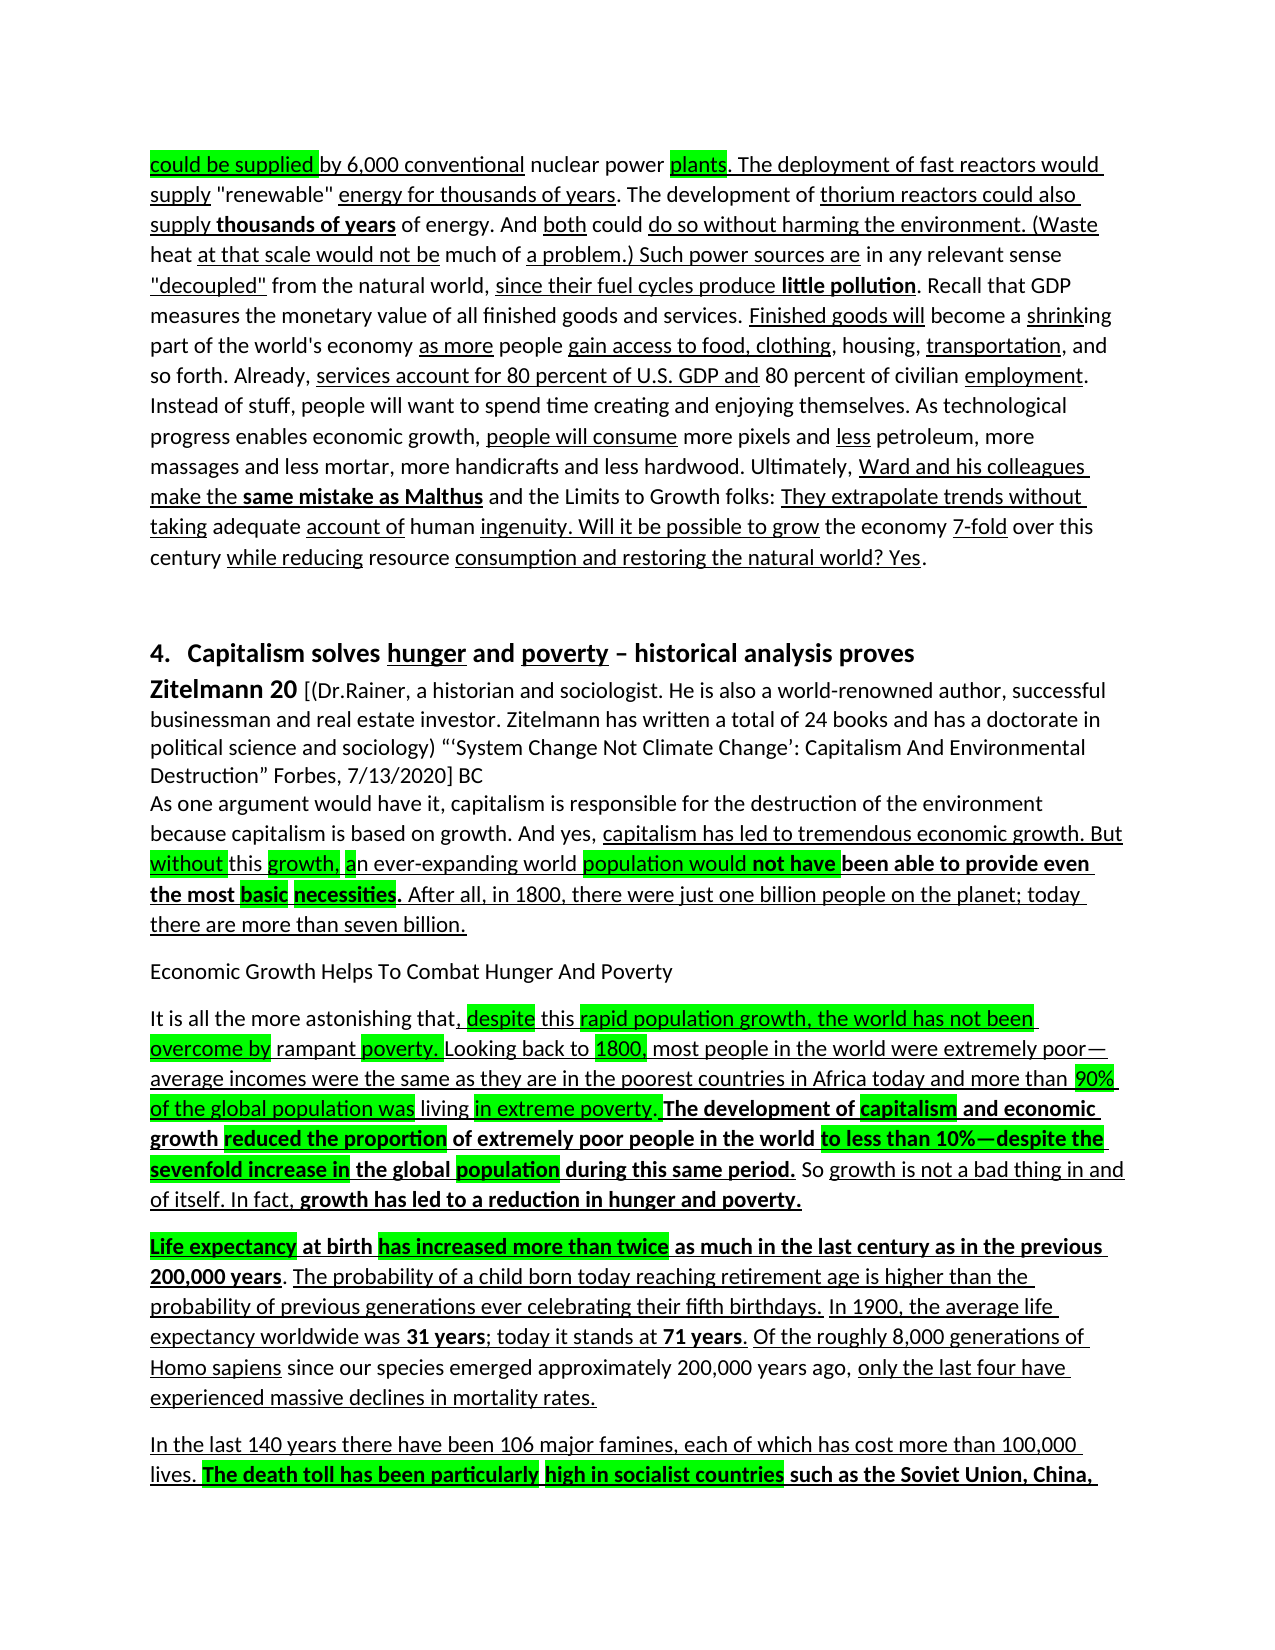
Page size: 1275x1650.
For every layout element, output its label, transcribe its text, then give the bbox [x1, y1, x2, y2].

text Economic Growth Helps To Combat Hunger And Poverty [150, 957, 1125, 985]
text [150, 150, 1125, 571]
text Life expectancy at birth has increased more than twice as much in the last century as in the previous 200,000 years. The probability of a child born today reaching retirement age is higher than the probability of previous generations ever celebrating their fifth birthdays. In 1900, the average life expectancy worldwide was 31 years; today it stands at 71 years. Of the roughly 8,000 generations of Homo sapiens since our species emerged approximately 200,000 years ago, only the last four have experienced massive declines in mortality rates. [150, 1232, 1125, 1411]
text As one argument would have it, capitalism is responsible for the destruction of the environment because capitalism is based on growth. And yes, capitalism has led to tremendous economic growth. But without this growth, an ever-expanding world population would not have been able to provide even the most basic necessities. After all, in 1800, there were just one billion people on the planet; today there are more than seven billion. [150, 789, 1125, 938]
text It is all the more astonishing that, despite this rapid population growth, the world has not been overcome by rampant poverty. Looking back to 1800, most people in the world were extremely poor—average incomes were the same as they are in the poorest countries in Africa today and more than 90% of the global population was living in extreme poverty. The development of capitalism and economic growth reduced the proportion of extremely poor people in the world to less than 10%—despite the sevenfold increase in the global population during this same period. So growth is not a bad thing in and of itself. In fact, growth has led to a reduction in hunger and poverty. [150, 1004, 1125, 1213]
subtitle Capitalism solves hunger and poverty – historical analysis proves [150, 636, 1125, 669]
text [150, 1430, 1125, 1488]
text Zitelmann 20 [(Dr.Rainer, a historian and sociologist. He is also a world-renowned author, successful businessman and real estate investor. Zitelmann has written a total of 24 books and has a doctorate in political science and sociology) “‘System Change Not Climate Change’: Capitalism And Environmental Destruction” Forbes, 7/13/2020] BC [150, 672, 1125, 789]
